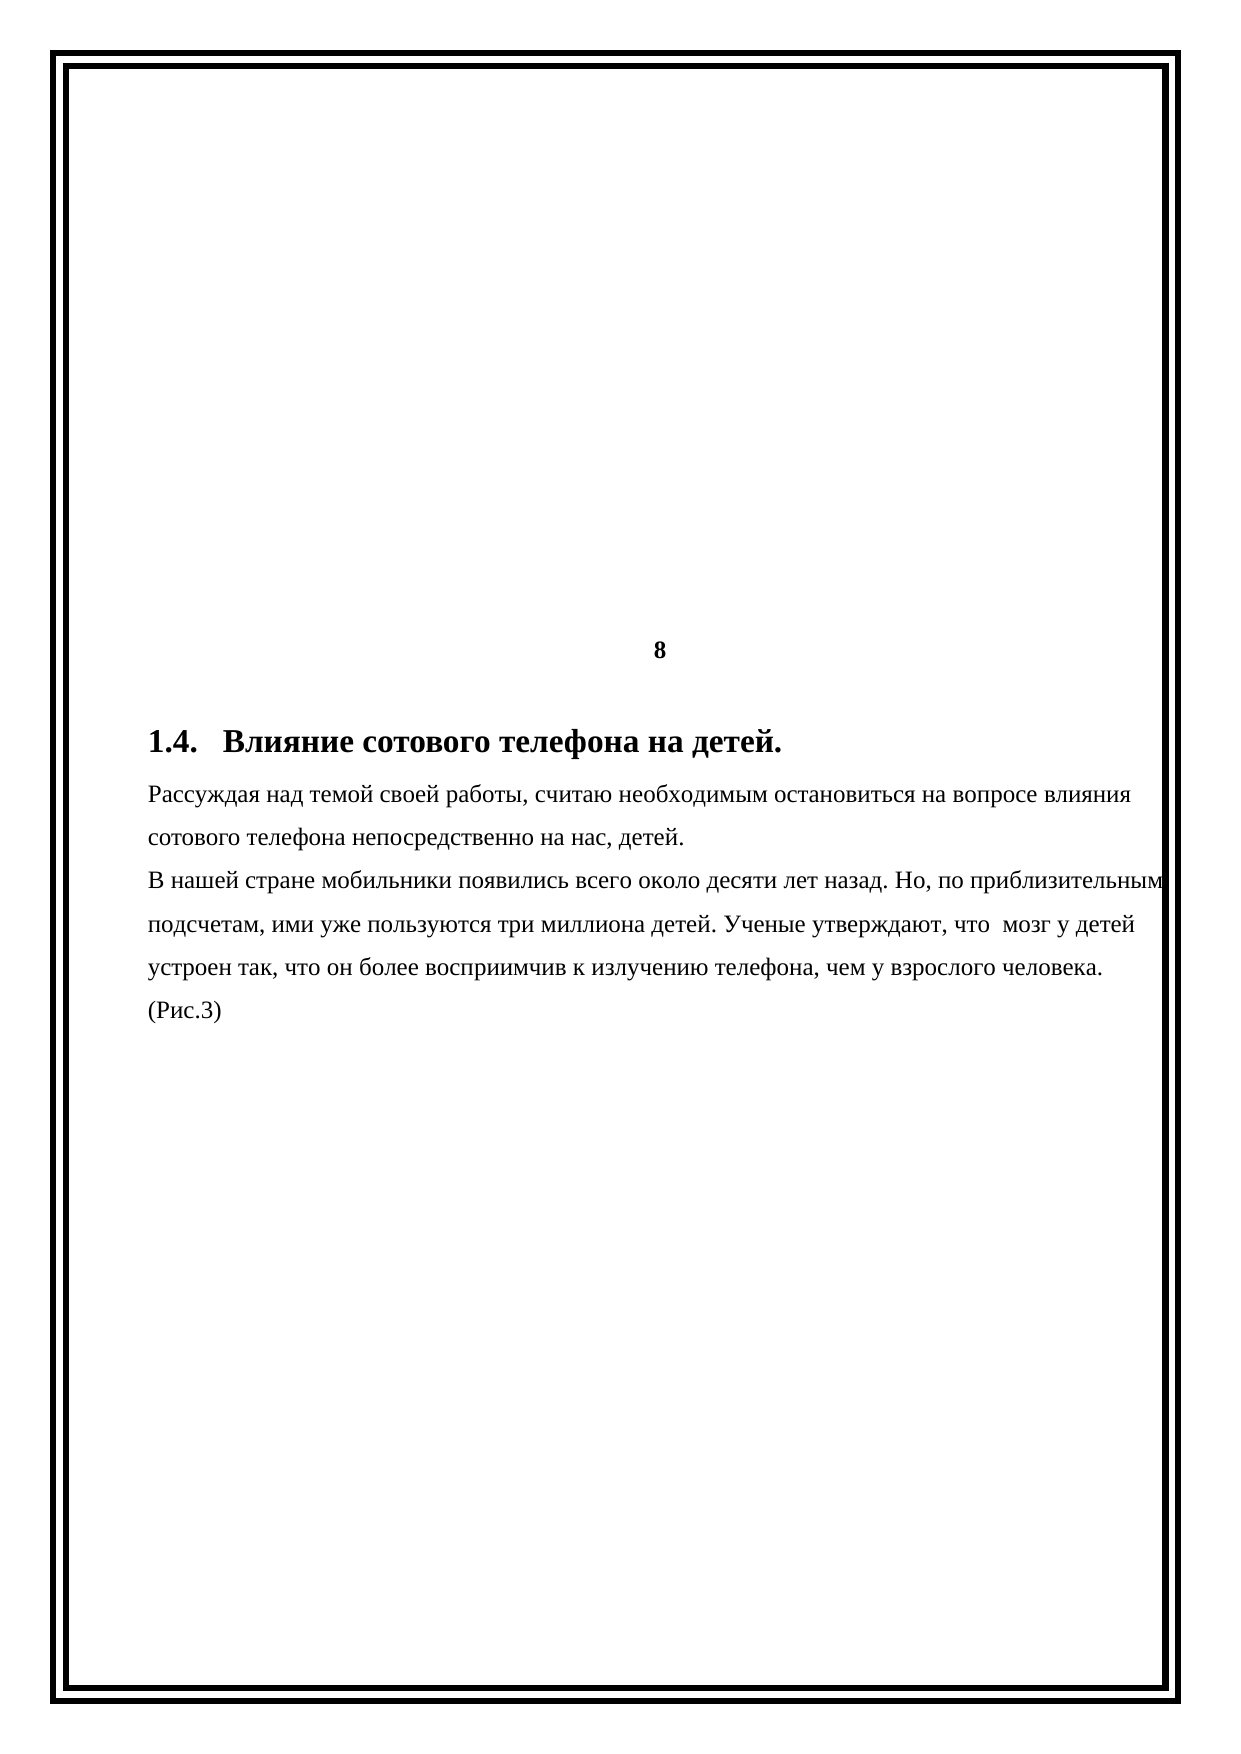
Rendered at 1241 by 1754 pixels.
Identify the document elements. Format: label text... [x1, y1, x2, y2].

text Рассуждая над темой своей работы, считаю необходимым остановиться на вопросе влияния сотового телефона непосредственно на нас, детей. [148, 779, 1162, 851]
text В нашей стране мобильники появились всего около десяти лет назад. Но, по приблизительным подсчетам, ими уже пользуются три миллиона детей. Ученые утверждают, что мозг у детей устроен так, что он более восприимчив к излучению телефона, чем у взрослого человека. (Рис.3) [148, 866, 1162, 1024]
text 8 [148, 636, 1162, 664]
list Влияние сотового телефона на детей. [148, 722, 1162, 760]
